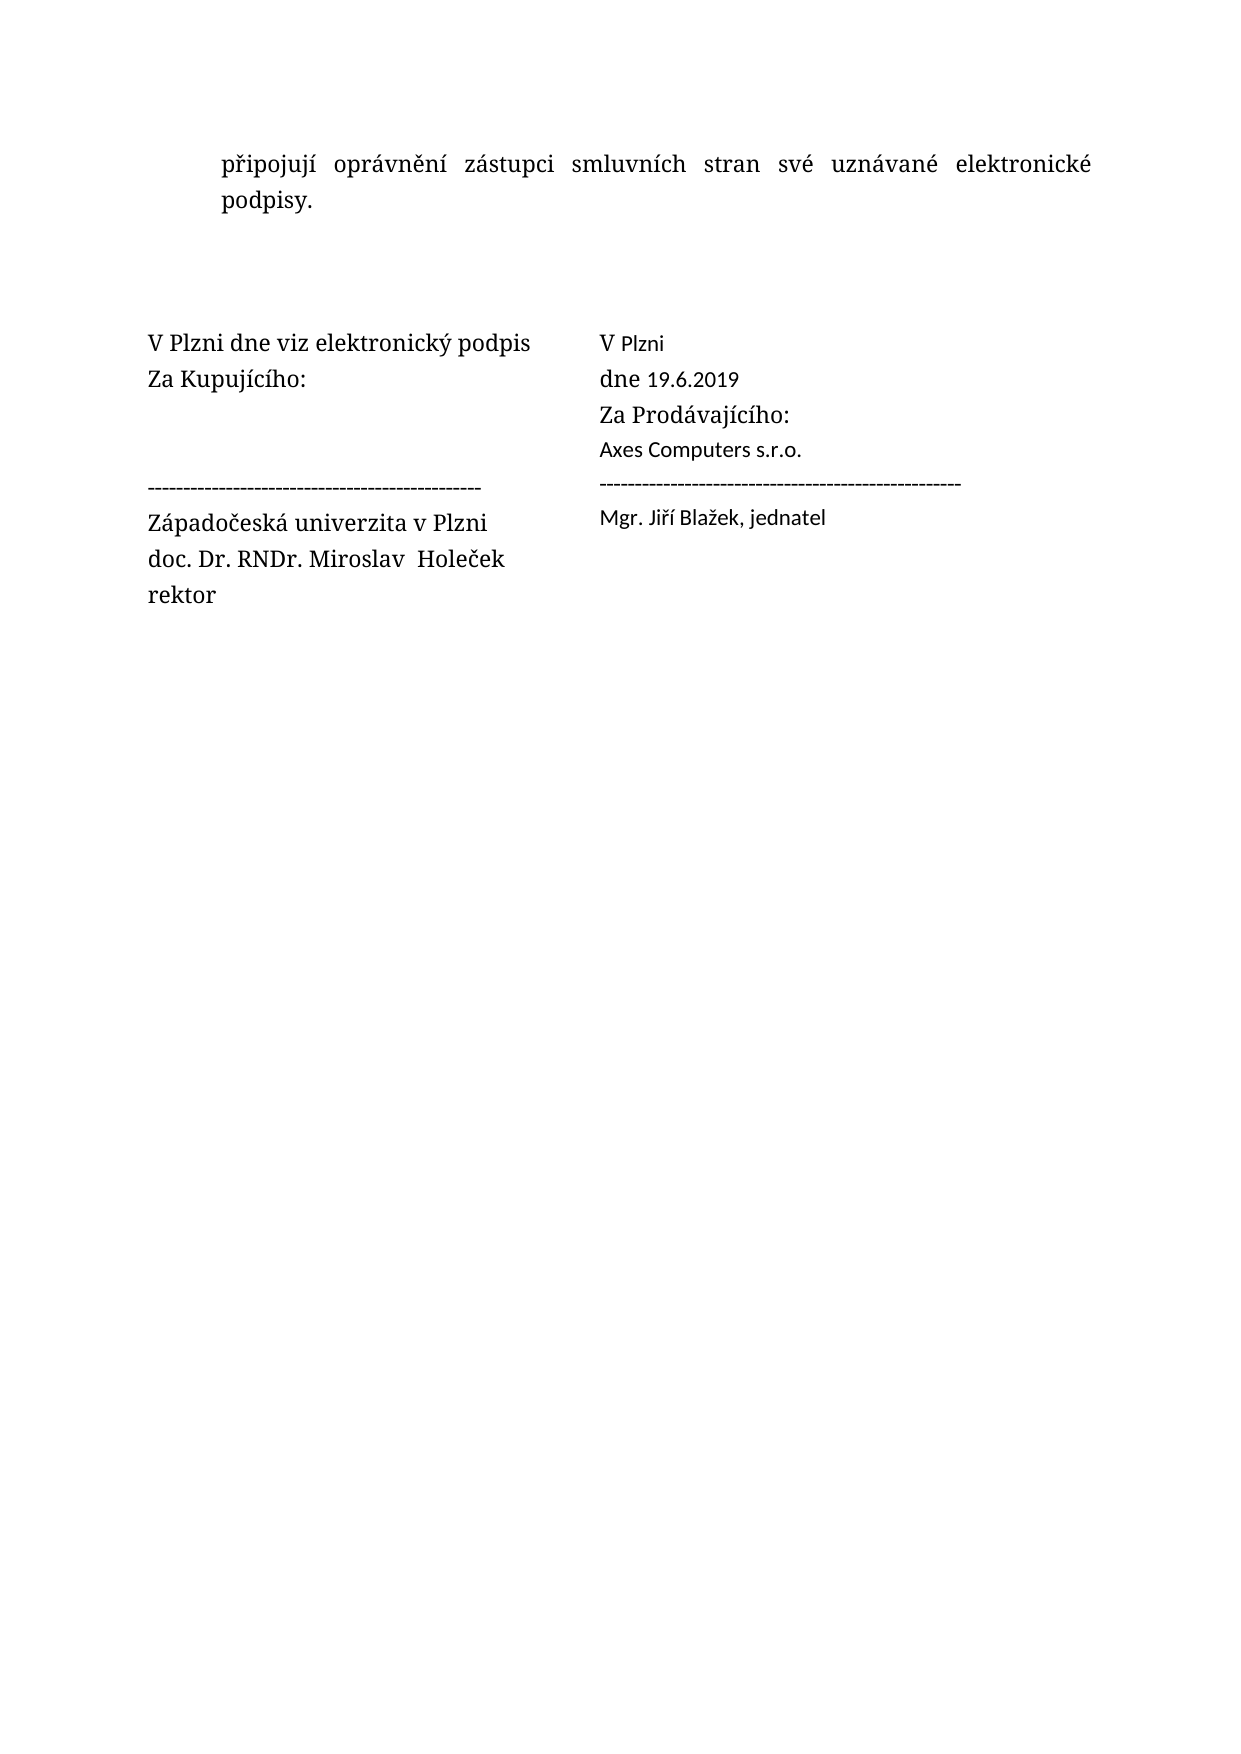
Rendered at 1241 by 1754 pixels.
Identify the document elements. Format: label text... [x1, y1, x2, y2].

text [148, 148, 1093, 215]
table_header V Plzni dne viz elektronický podpis Za Kupujícího: ----------------------------------------------- Západočeská univerzita v Plzni doc. Dr. RNDr. Miroslav Holeček rektor [136, 327, 588, 650]
table_header V Plzni dne 19.6.2019 Za Prodávajícího: Axes Computers s.r.o. --------------------------------------------------- Mgr. Jiří Blažek, jednatel [588, 327, 1040, 650]
